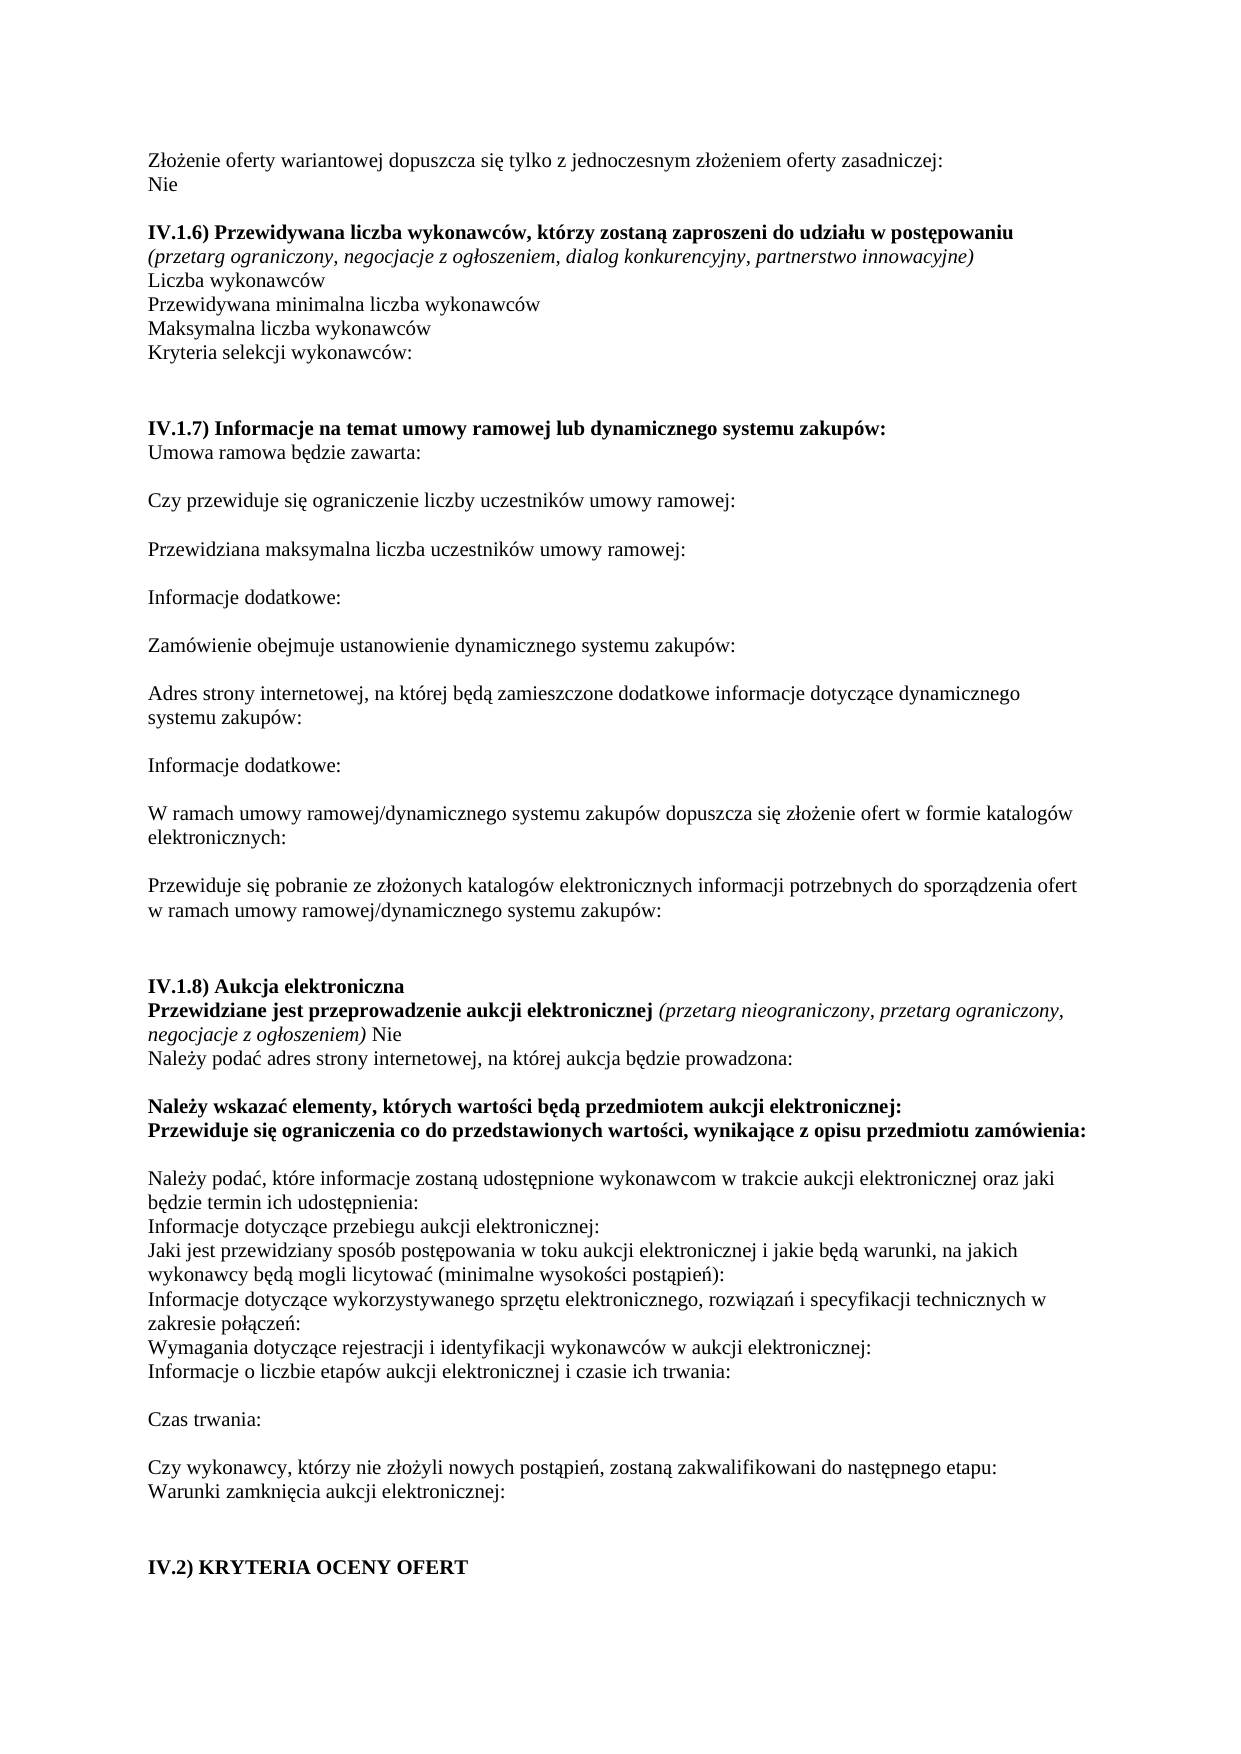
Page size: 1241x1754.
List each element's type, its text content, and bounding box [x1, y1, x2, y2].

text Umowa ramowa będzie zawarta: Czy przewiduje się ograniczenie liczby uczestników umowy ramowej: Przewidziana maksymalna liczba uczestników umowy ramowej: Informacje dodatkowe: Zamówienie obejmuje ustanowienie dynamicznego systemu zakupów: Adres strony internetowej, na której będą zamieszczone dodatkowe informacje dotyczące dynamicznego systemu zakupów: Informacje dodatkowe: W ramach umowy ramowej/dynamicznego systemu zakupów dopuszcza się złożenie ofert w formie katalogów elektronicznych: Przewiduje się pobranie ze złożonych katalogów elektronicznych informacji potrzebnych do sporządzenia ofert w ramach umowy ramowej/dynamicznego systemu zakupów: [148, 440, 1093, 949]
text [148, 1531, 1093, 1579]
text IV.1.8) Aukcja elektroniczna Przewidziane jest przeprowadzenie aukcji elektronicznej (przetarg nieograniczony, przetarg ograniczony, negocjacje z ogłoszeniem) Nie Należy podać adres strony internetowej, na której aukcja będzie prowadzona: Należy wskazać elementy, których wartości będą przedmiotem aukcji elektronicznej: Przewiduje się ograniczenia co do przedstawionych wartości, wynikające z opisu przedmiotu zamówienia: Należy podać, które informacje zostaną udostępnione wykonawcom w trakcie aukcji elektronicznej oraz jaki będzie termin ich udostępnienia: Informacje dotyczące przebiegu aukcji elektronicznej: Jaki jest przewidziany sposób postępowania w toku aukcji elektronicznej i jakie będą warunki, na jakich wykonawcy będą mogli licytować (minimalne wysokości postąpień): Informacje dotyczące wykorzystywanego sprzętu elektronicznego, rozwiązań i specyfikacji technicznych w zakresie połączeń: Wymagania dotyczące rejestracji i identyfikacji wykonawców w aukcji elektronicznej: Informacje o liczbie etapów aukcji elektronicznej i czasie ich trwania: [148, 949, 1093, 1383]
text IV.1.7) Informacje na temat umowy ramowej lub dynamicznego systemu zakupów: [148, 392, 1093, 440]
text Liczba wykonawców Przewidywana minimalna liczba wykonawców Maksymalna liczba wykonawców Kryteria selekcji wykonawców: [148, 268, 1093, 392]
text Czas trwania: Czy wykonawcy, którzy nie złożyli nowych postąpień, zostaną zakwalifikowani do następnego etapu: Warunki zamknięcia aukcji elektronicznej: [148, 1383, 1093, 1531]
text IV.1.6) Przewidywana liczba wykonawców, którzy zostaną zaproszeni do udziału w postępowaniu (przetarg ograniczony, negocjacje z ogłoszeniem, dialog konkurencyjny, partnerstwo innowacyjne) [148, 196, 1093, 268]
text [148, 148, 1093, 196]
